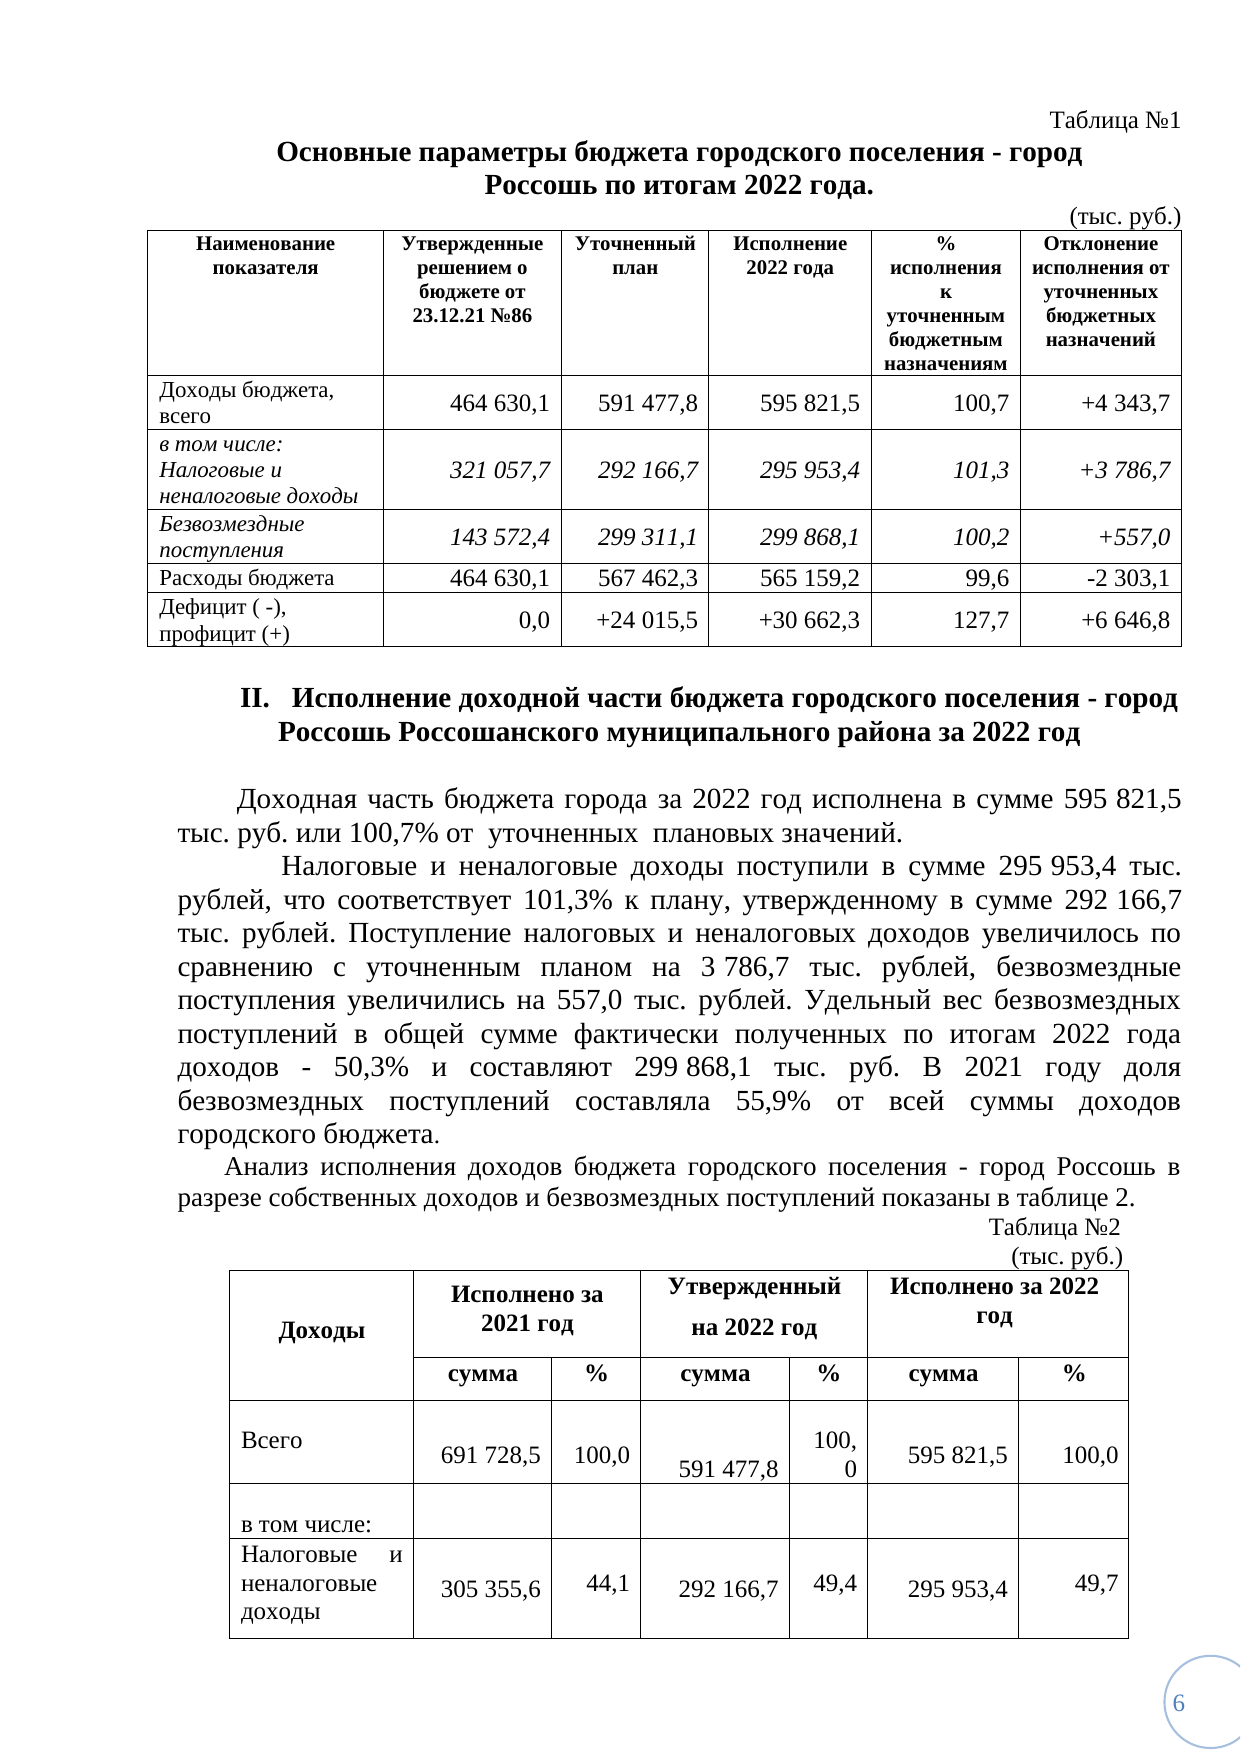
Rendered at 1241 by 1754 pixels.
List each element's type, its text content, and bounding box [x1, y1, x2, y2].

table_cell сумма [414, 1358, 551, 1399]
text (тыс. руб.) [177, 1241, 1182, 1270]
table_cell % [552, 1358, 640, 1399]
table_cell +4 343,7 [1021, 376, 1181, 429]
text (тыс. руб.) [177, 201, 1181, 229]
table_header Доходы [230, 1271, 413, 1399]
table_cell 292 166,7 [562, 430, 708, 509]
table_cell 100,0 [790, 1401, 867, 1483]
table_cell 565 159,2 [709, 564, 871, 592]
table_cell 595 821,5 [868, 1401, 1018, 1483]
table_cell 299 311,1 [562, 510, 708, 562]
table_cell 595 821,5 [709, 376, 871, 429]
table_header % исполнения к уточненным бюджетным назначениям [872, 231, 1020, 375]
table_cell +6 646,8 [1021, 593, 1181, 646]
table_cell 101,3 [872, 430, 1020, 509]
table_header Исполнено за 2022 год [868, 1271, 1128, 1357]
table_cell [790, 1484, 867, 1538]
table_cell -2 303,1 [1021, 564, 1181, 592]
table_cell +24 015,5 [562, 593, 708, 646]
table_cell [868, 1484, 1018, 1538]
table_cell 691 728,5 [414, 1401, 551, 1483]
table_cell 321 057,7 [384, 430, 561, 509]
table_cell 44,1 [552, 1539, 640, 1638]
table_cell 591 477,8 [641, 1401, 789, 1483]
table_cell [414, 1484, 551, 1538]
table_cell 295 953,4 [709, 430, 871, 509]
text Основные параметры бюджета городского поселения - город [177, 134, 1181, 167]
table_cell 99,6 [872, 564, 1020, 592]
text Налоговые и неналоговые доходы поступили в сумме 295 953,4 тыс. рублей, что соответствует 101,3% к плану, утвержденному в сумме 292 166,7 тыс. рублей. Поступление налоговых и неналоговых доходов увеличилось по сравнению с уточненным планом на 3 786,7 тыс. рублей, безвозмездные поступления увеличились на 557,0 тыс. рублей. Удельный вес безвозмездных поступлений в общей сумме фактически полученных по итогам 2022 года доходов - 50,3% и составляют 299 868,1 тыс. руб. В 2021 году доля безвозмездных поступлений составляла 55,9% от всей суммы доходов городского бюджета. [177, 848, 1182, 1150]
table_cell 591 477,8 [562, 376, 708, 429]
table_cell 292 166,7 [641, 1539, 789, 1638]
table_cell 100,7 [872, 376, 1020, 429]
table_cell в том числе: Налоговые и неналоговые доходы [148, 430, 383, 509]
table_cell Доходы бюджета, всего [148, 376, 383, 429]
table_cell Всего [230, 1401, 413, 1483]
table_cell 295 953,4 [868, 1539, 1018, 1638]
table_cell 305 355,6 [414, 1539, 551, 1638]
table_cell 299 868,1 [709, 510, 871, 562]
table_header Исполнение 2022 года [709, 231, 871, 375]
text Таблица №2 [177, 1212, 1182, 1241]
text Таблица №1 [177, 105, 1181, 134]
text Анализ исполнения доходов бюджета городского поселения - город Россошь в разрезе собственных доходов и безвозмездных поступлений показаны в таблице 2. [177, 1150, 1182, 1212]
table_cell 100,0 [1019, 1401, 1128, 1483]
table_cell Дефицит ( -), профицит (+) [148, 593, 383, 646]
table_cell 567 462,3 [562, 564, 708, 592]
table_cell сумма [641, 1358, 789, 1399]
text Россошь по итогам 2022 года. [177, 167, 1181, 201]
table_cell 49,4 [790, 1539, 867, 1638]
table_cell 49,7 [1019, 1539, 1128, 1638]
table_cell 143 572,4 [384, 510, 561, 562]
table_header Утвержденные решением о бюджете от 23.12.21 №86 [384, 231, 561, 375]
table_cell 100,0 [552, 1401, 640, 1483]
table_header Уточненный план [562, 231, 708, 375]
table_cell [641, 1484, 789, 1538]
text II. Исполнение доходной части бюджета городского поселения - город Россошь Россошанского муниципального района за 2022 год [177, 681, 1181, 748]
table_cell Налоговые и неналоговые доходы [230, 1539, 413, 1638]
table_cell Безвозмездные поступления [148, 510, 383, 562]
table_header Исполнено за 2021 год [414, 1271, 640, 1357]
table_cell 464 630,1 [384, 564, 561, 592]
table_cell 464 630,1 [384, 376, 561, 429]
table_cell +557,0 [1021, 510, 1181, 562]
table_cell [1019, 1484, 1128, 1538]
table_cell 0,0 [384, 593, 561, 646]
table_cell Расходы бюджета [148, 564, 383, 592]
table_cell 127,7 [872, 593, 1020, 646]
table_cell [552, 1484, 640, 1538]
table_cell в том числе: [230, 1484, 413, 1538]
table_cell +3 786,7 [1021, 430, 1181, 509]
table_header Отклонение исполнения от уточненных бюджетных назначений [1021, 231, 1181, 375]
table_header Утвержденный на 2022 год [641, 1271, 867, 1357]
table_cell +30 662,3 [709, 593, 871, 646]
table_cell 100,2 [872, 510, 1020, 562]
table_cell сумма [868, 1358, 1018, 1399]
table_cell % [1019, 1358, 1128, 1399]
table_cell % [790, 1358, 867, 1399]
text Доходная часть бюджета города за 2022 год исполнена в сумме 595 821,5 тыс. руб. или 100,7% от уточненных плановых значений. [177, 781, 1181, 848]
table_header Наименование показателя [148, 231, 383, 375]
